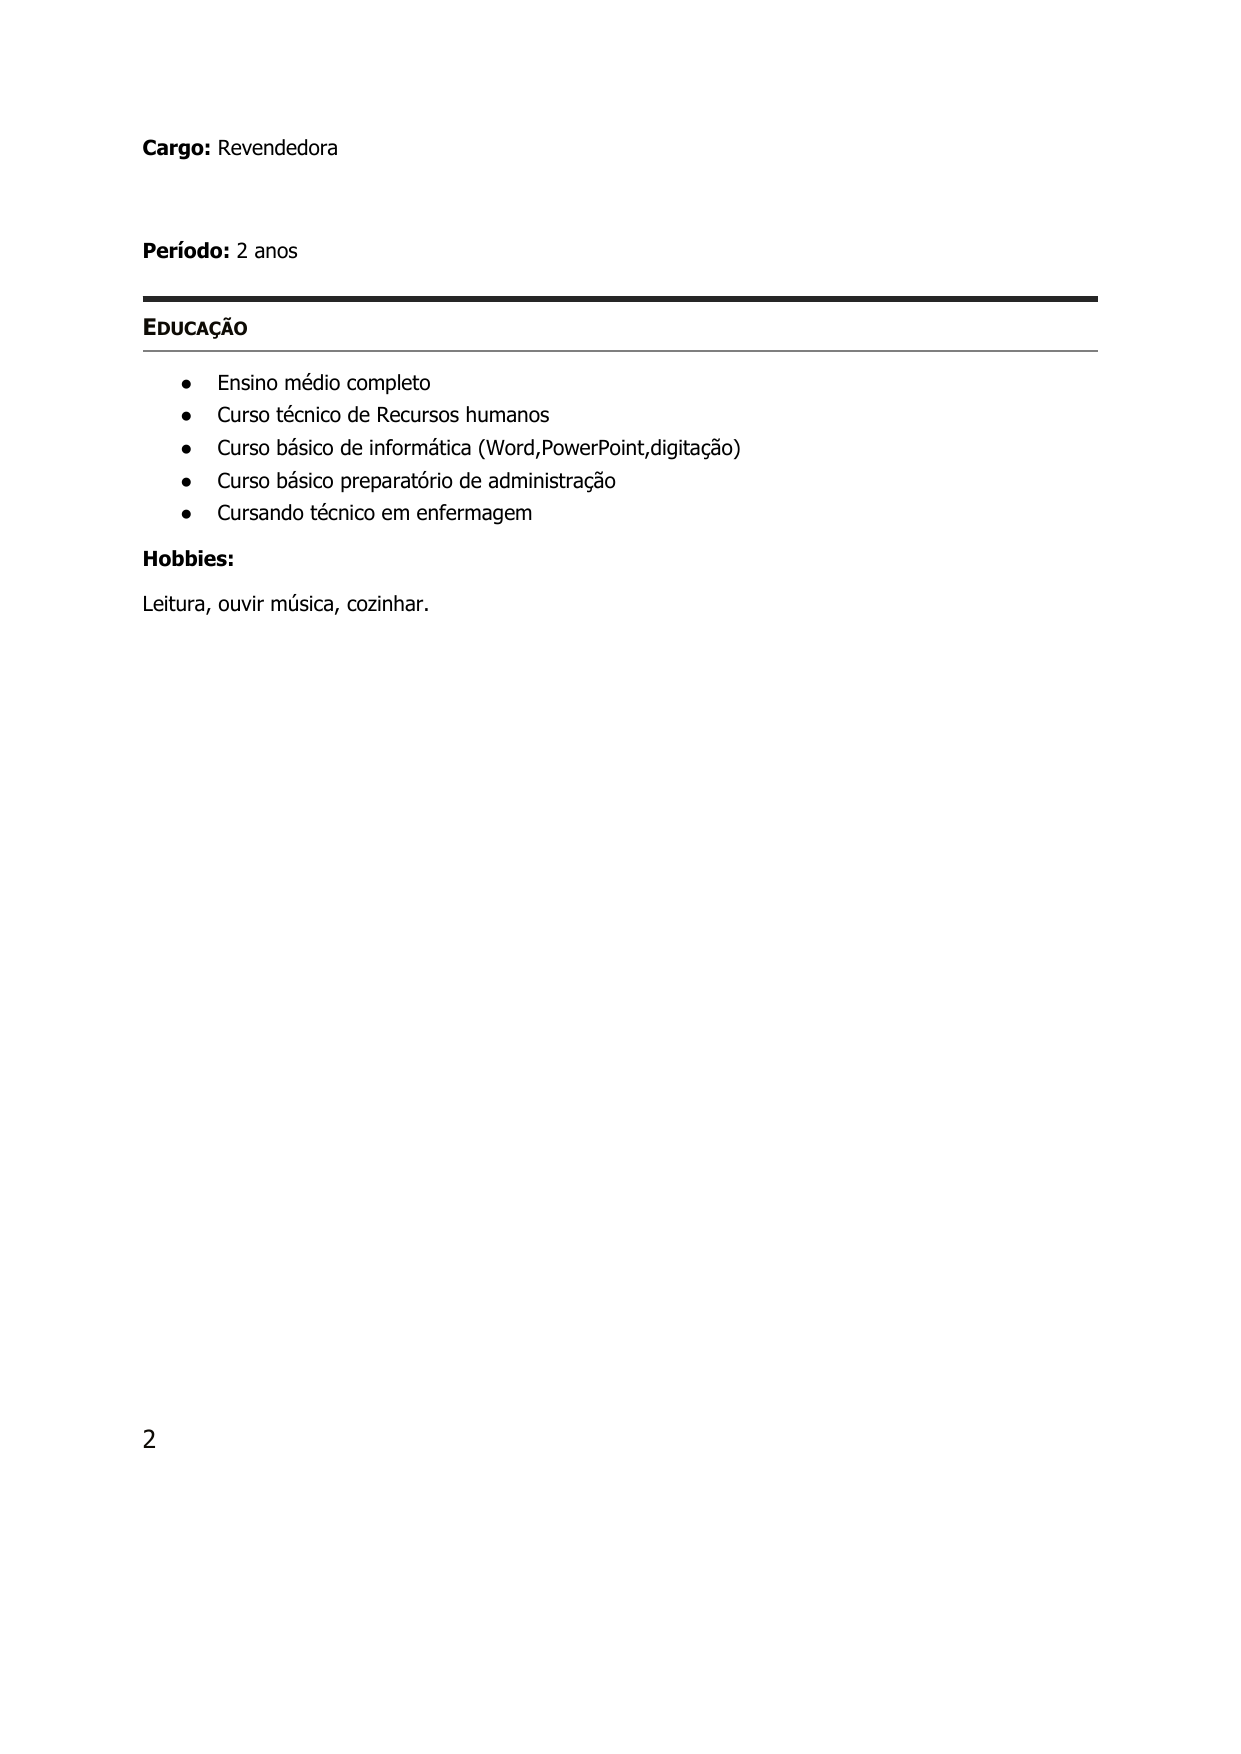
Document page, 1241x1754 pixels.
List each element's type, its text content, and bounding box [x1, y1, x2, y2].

list Curso básico de informática (Word,PowerPoint,digitação) [180, 434, 1098, 460]
text Leitura, ouvir música, cozinhar. [142, 590, 1098, 616]
text Educação [142, 297, 1098, 352]
text Hobbies: [142, 545, 1098, 570]
list Ensino médio completo [180, 369, 1098, 394]
list Cursando técnico em enfermagem [180, 500, 1098, 525]
text Cargo: Revendedora [142, 135, 1098, 160]
list Curso técnico de Recursos humanos [180, 402, 1098, 427]
list Curso básico preparatório de administração [180, 467, 1098, 492]
text Período: 2 anos [142, 238, 1098, 263]
